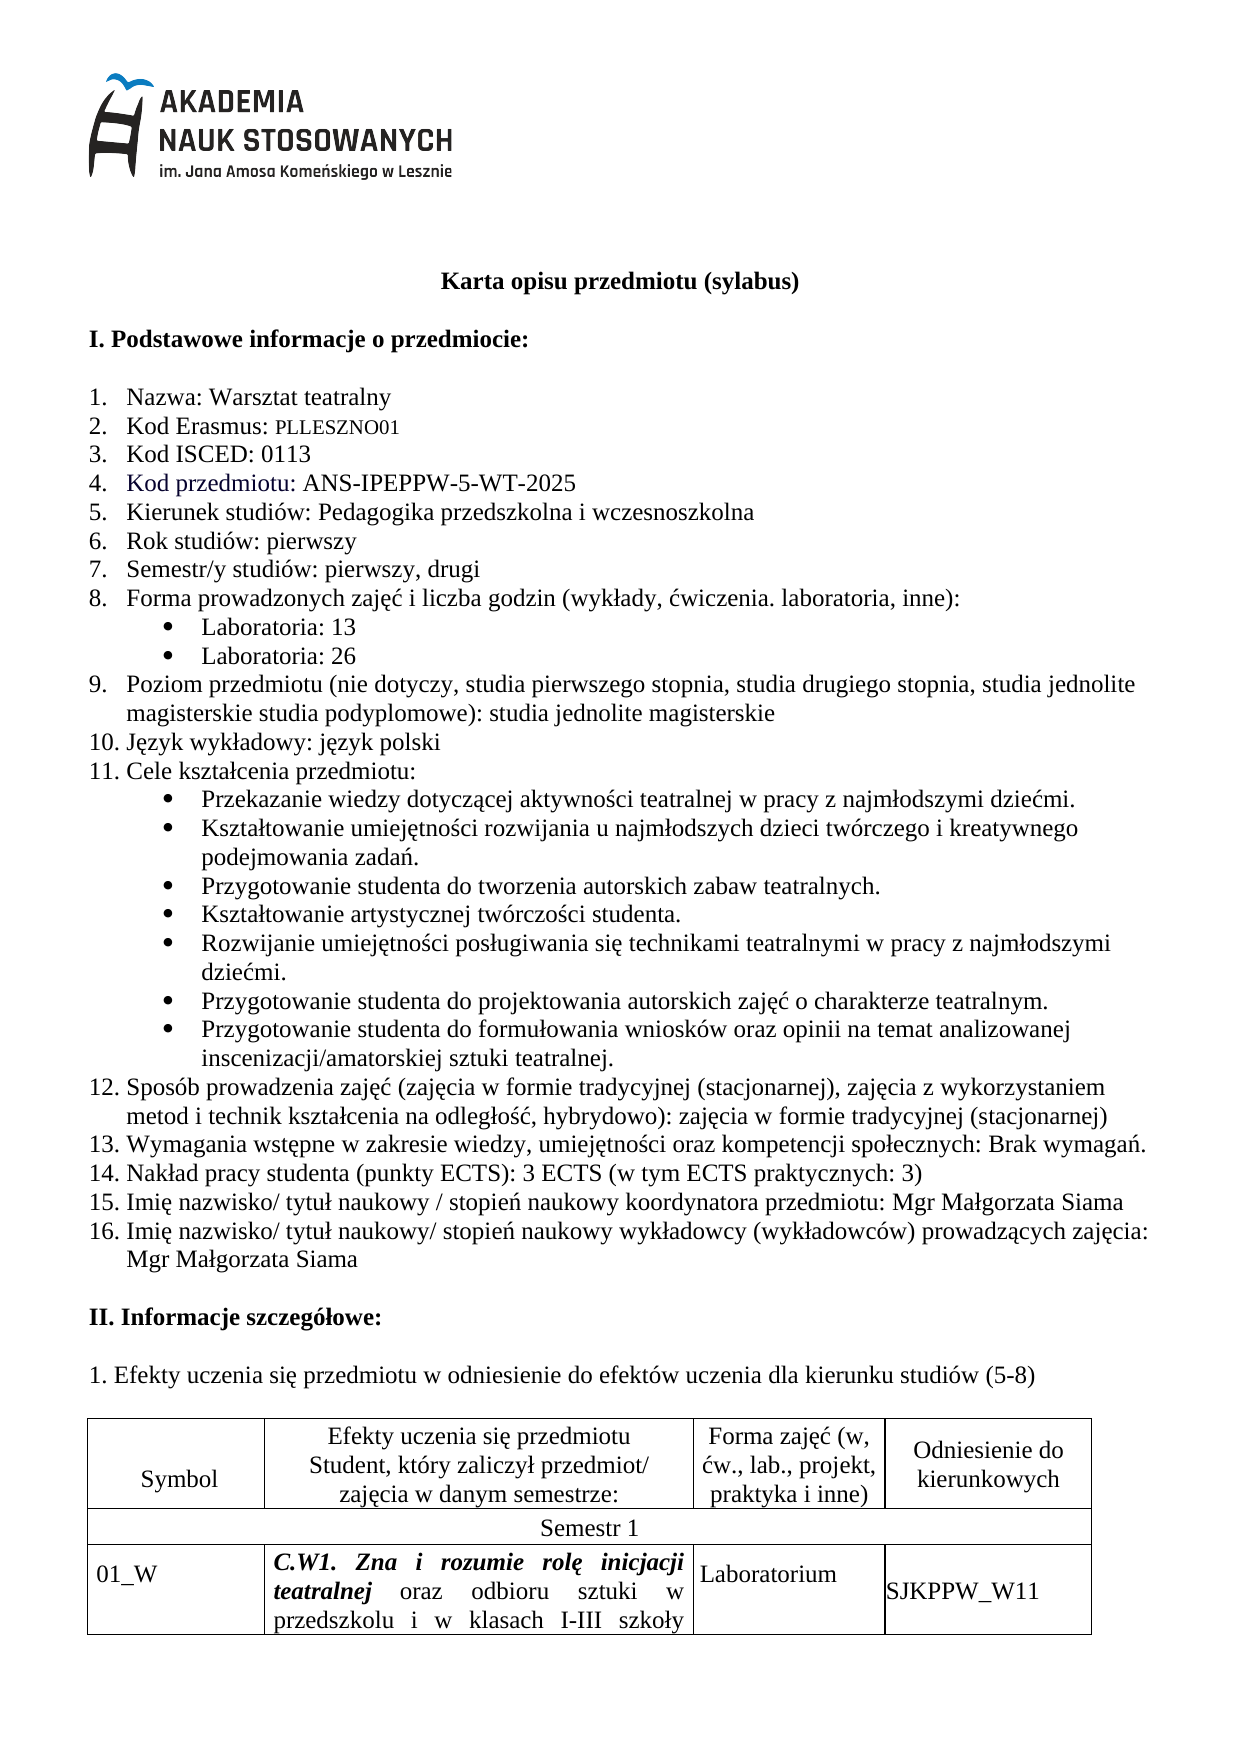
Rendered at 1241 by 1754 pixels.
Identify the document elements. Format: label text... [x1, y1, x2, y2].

table_cell SJKPPW_W11 [886, 1545, 1091, 1634]
list Kształtowanie artystycznej twórczości studenta. [164, 899, 1152, 928]
list Nakład pracy studenta (punkty ECTS): 3 ECTS (w tym ECTS praktycznych: 3) [89, 1158, 1152, 1187]
list Imię nazwisko/ tytuł naukowy / stopień naukowy koordynatora przedmiotu: Mgr Małgorzata Siama [89, 1187, 1152, 1216]
list Kształtowanie umiejętności rozwijania u najmłodszych dzieci twórczego i kreatywnego podejmowania zadań. [164, 813, 1152, 871]
list Kierunek studiów: Pedagogika przedszkolna i wczesnoszkolna [89, 497, 1152, 526]
list Kod ISCED: 0113 [89, 439, 1152, 468]
text Karta opisu przedmiotu (sylabus) [89, 266, 1152, 295]
list Cele kształcenia przedmiotu: [89, 756, 1152, 784]
table_cell 01_W [88, 1545, 264, 1634]
list Kod przedmiotu: ANS-IPEPPW-5-WT-2025 [296, 468, 1152, 497]
list Poziom przedmiotu (nie dotyczy, studia pierwszego stopnia, studia drugiego stopnia, studia jednolite magisterskie studia podyplomowe): studia jednolite magisterskie [89, 669, 1152, 727]
table_header Symbol [88, 1419, 264, 1507]
picture [88, 73, 452, 180]
list Kod Erasmus: PLLESZNO01 [89, 411, 1152, 439]
table_cell Semestr 1 [88, 1509, 1091, 1544]
list Przygotowanie studenta do formułowania wniosków oraz opinii na temat analizowanej inscenizacji/amatorskiej sztuki teatralnej. [164, 1014, 1152, 1072]
list Imię nazwisko/ tytuł naukowy/ stopień naukowy wykładowcy (wykładowców) prowadzących zajęcia: Mgr Małgorzata Siama [89, 1216, 1152, 1273]
text 1. Efekty uczenia się przedmiotu w odniesienie do efektów uczenia dla kierunku studiów (5-8) [89, 1360, 1152, 1389]
list Laboratoria: 26 [164, 641, 1152, 669]
list Nazwa: Warsztat teatralny [89, 382, 1152, 411]
list Wymagania wstępne w zakresie wiedzy, umiejętności oraz kompetencji społecznych: Brak wymagań. [89, 1129, 1152, 1158]
list Sposób prowadzenia zajęć (zajęcia w formie tradycyjnej (stacjonarnej), zajęcia z wykorzystaniem metod i technik kształcenia na odległość, hybrydowo): zajęcia w formie tradycyjnej (stacjonarnej) [89, 1072, 1152, 1129]
list Rozwijanie umiejętności posługiwania się technikami teatralnymi w pracy z najmłodszymi dziećmi. [164, 928, 1152, 986]
text I. Podstawowe informacje o przedmiocie: [89, 324, 1152, 353]
table_header Forma zajęć (w, ćw., lab., projekt, praktyka i inne) [694, 1419, 884, 1507]
table_header Odniesienie do kierunkowych [886, 1419, 1091, 1507]
list Język wykładowy: język polski [89, 727, 1152, 756]
list Forma prowadzonych zajęć i liczba godzin (wykłady, ćwiczenia. laboratoria, inne): [89, 583, 1152, 612]
table_header Efekty uczenia się przedmiotu Student, który zaliczył przedmiot/ zajęcia w danym semestrze: [265, 1419, 693, 1507]
list Rok studiów: pierwszy [89, 526, 1152, 554]
table_cell Laboratorium [694, 1545, 884, 1634]
list Przygotowanie studenta do tworzenia autorskich zabaw teatralnych. [164, 871, 1152, 899]
table_cell C.W1. Zna i rozumie rolę inicjacji teatralnej oraz odbioru sztuki w przedszkolu i w klasach I-III szkoły podstawowej. [265, 1545, 693, 1634]
list Przygotowanie studenta do projektowania autorskich zajęć o charakterze teatralnym. [164, 986, 1152, 1014]
list Semestr/y studiów: pierwszy, drugi [89, 554, 1152, 583]
list Przekazanie wiedzy dotyczącej aktywności teatralnej w pracy z najmłodszymi dziećmi. [164, 784, 1152, 813]
list Laboratoria: 13 [164, 612, 1152, 641]
text II. Informacje szczegółowe: [89, 1302, 1152, 1331]
